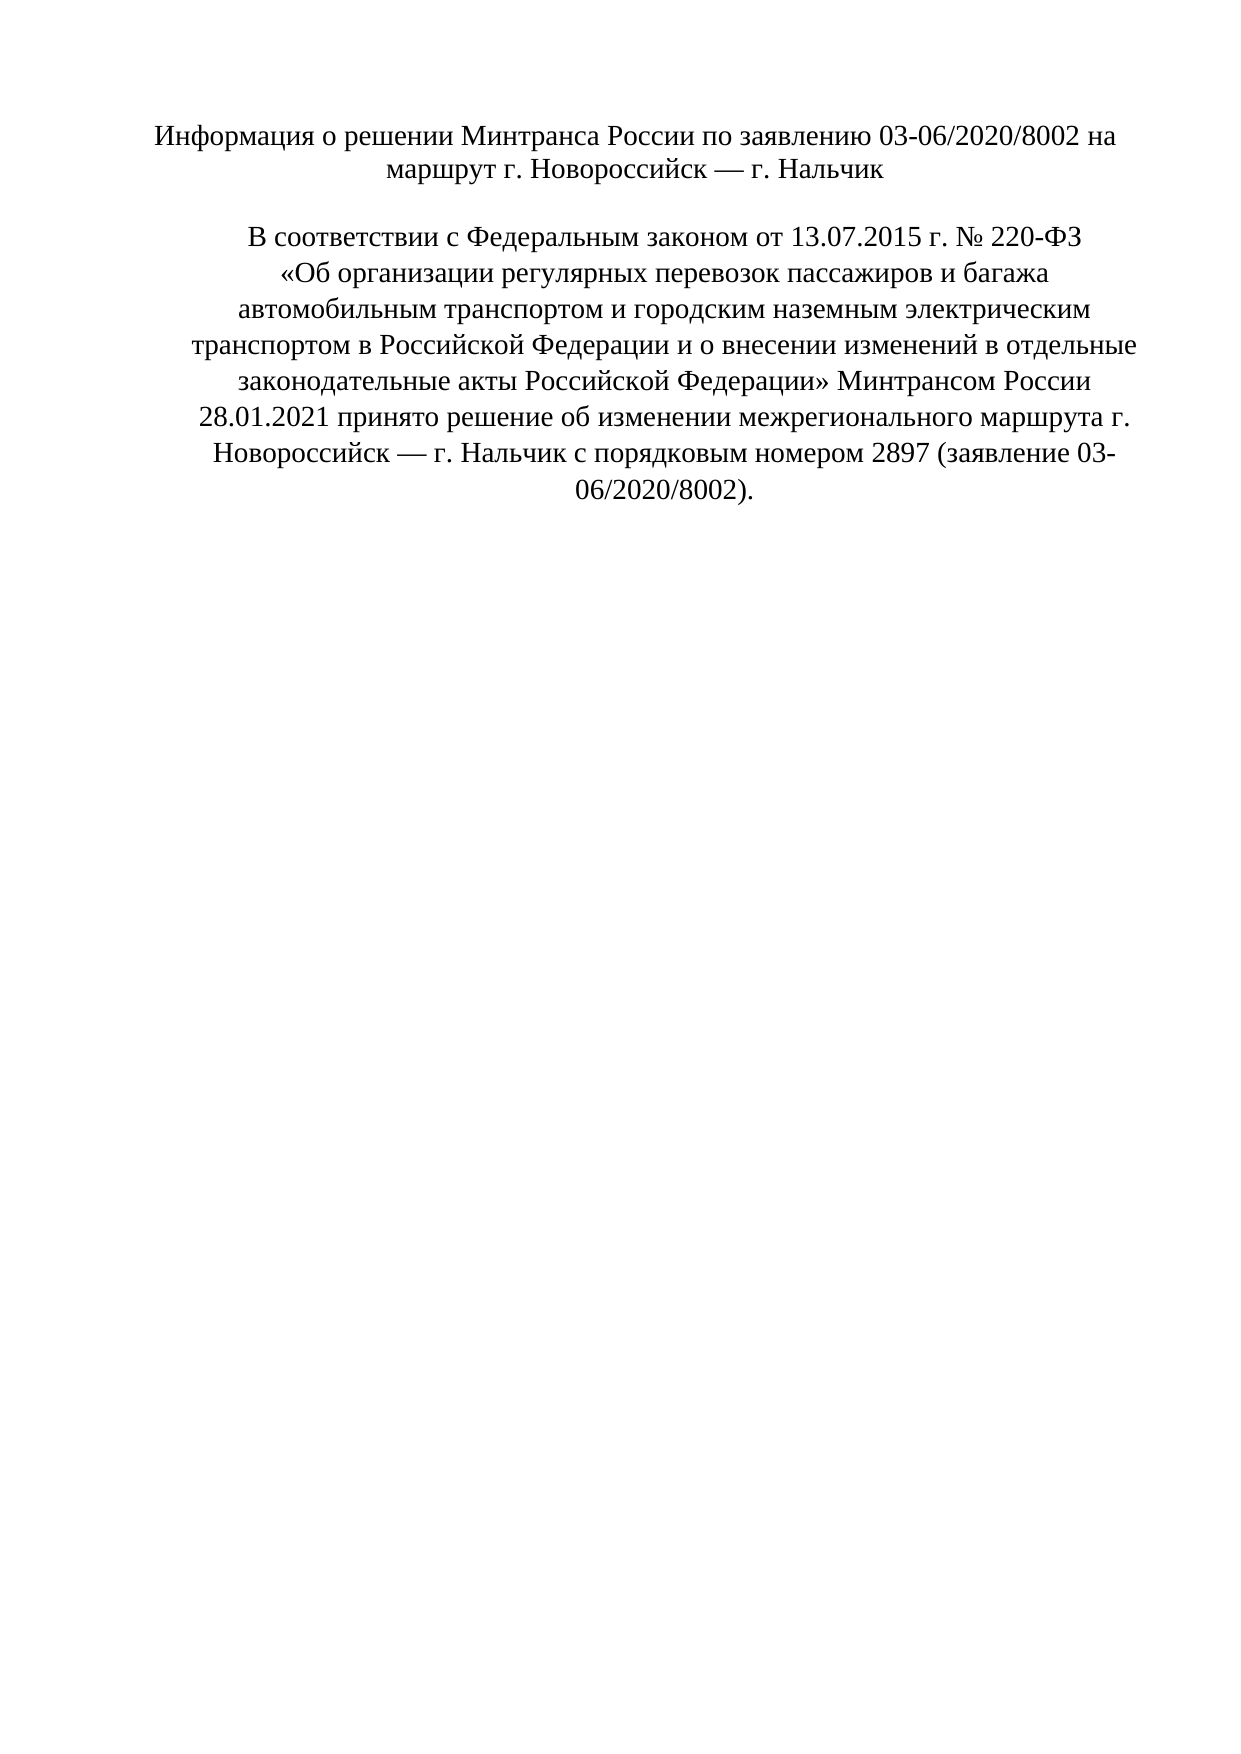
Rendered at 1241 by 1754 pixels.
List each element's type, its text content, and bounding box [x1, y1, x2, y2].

text В соответствии с Федеральным законом от 13.07.2015 г. № 220-ФЗ «Об организации регулярных перевозок пассажиров и багажа автомобильным транспортом и городским наземным электрическим транспортом в Российской Федерации и о внесении изменений в отдельные законодательные акты Российской Федерации» Минтрансом России 28.01.2021 принято решение об изменении межрегионального маршрута г. Новороссийск — г. Нальчик с порядковым номером 2897 (заявление 03-06/2020/8002). [177, 219, 1152, 505]
text Информация о решении Минтранса России по заявлению 03-06/2020/8002 на маршрут г. Новороссийск — г. Нальчик [118, 118, 1152, 185]
